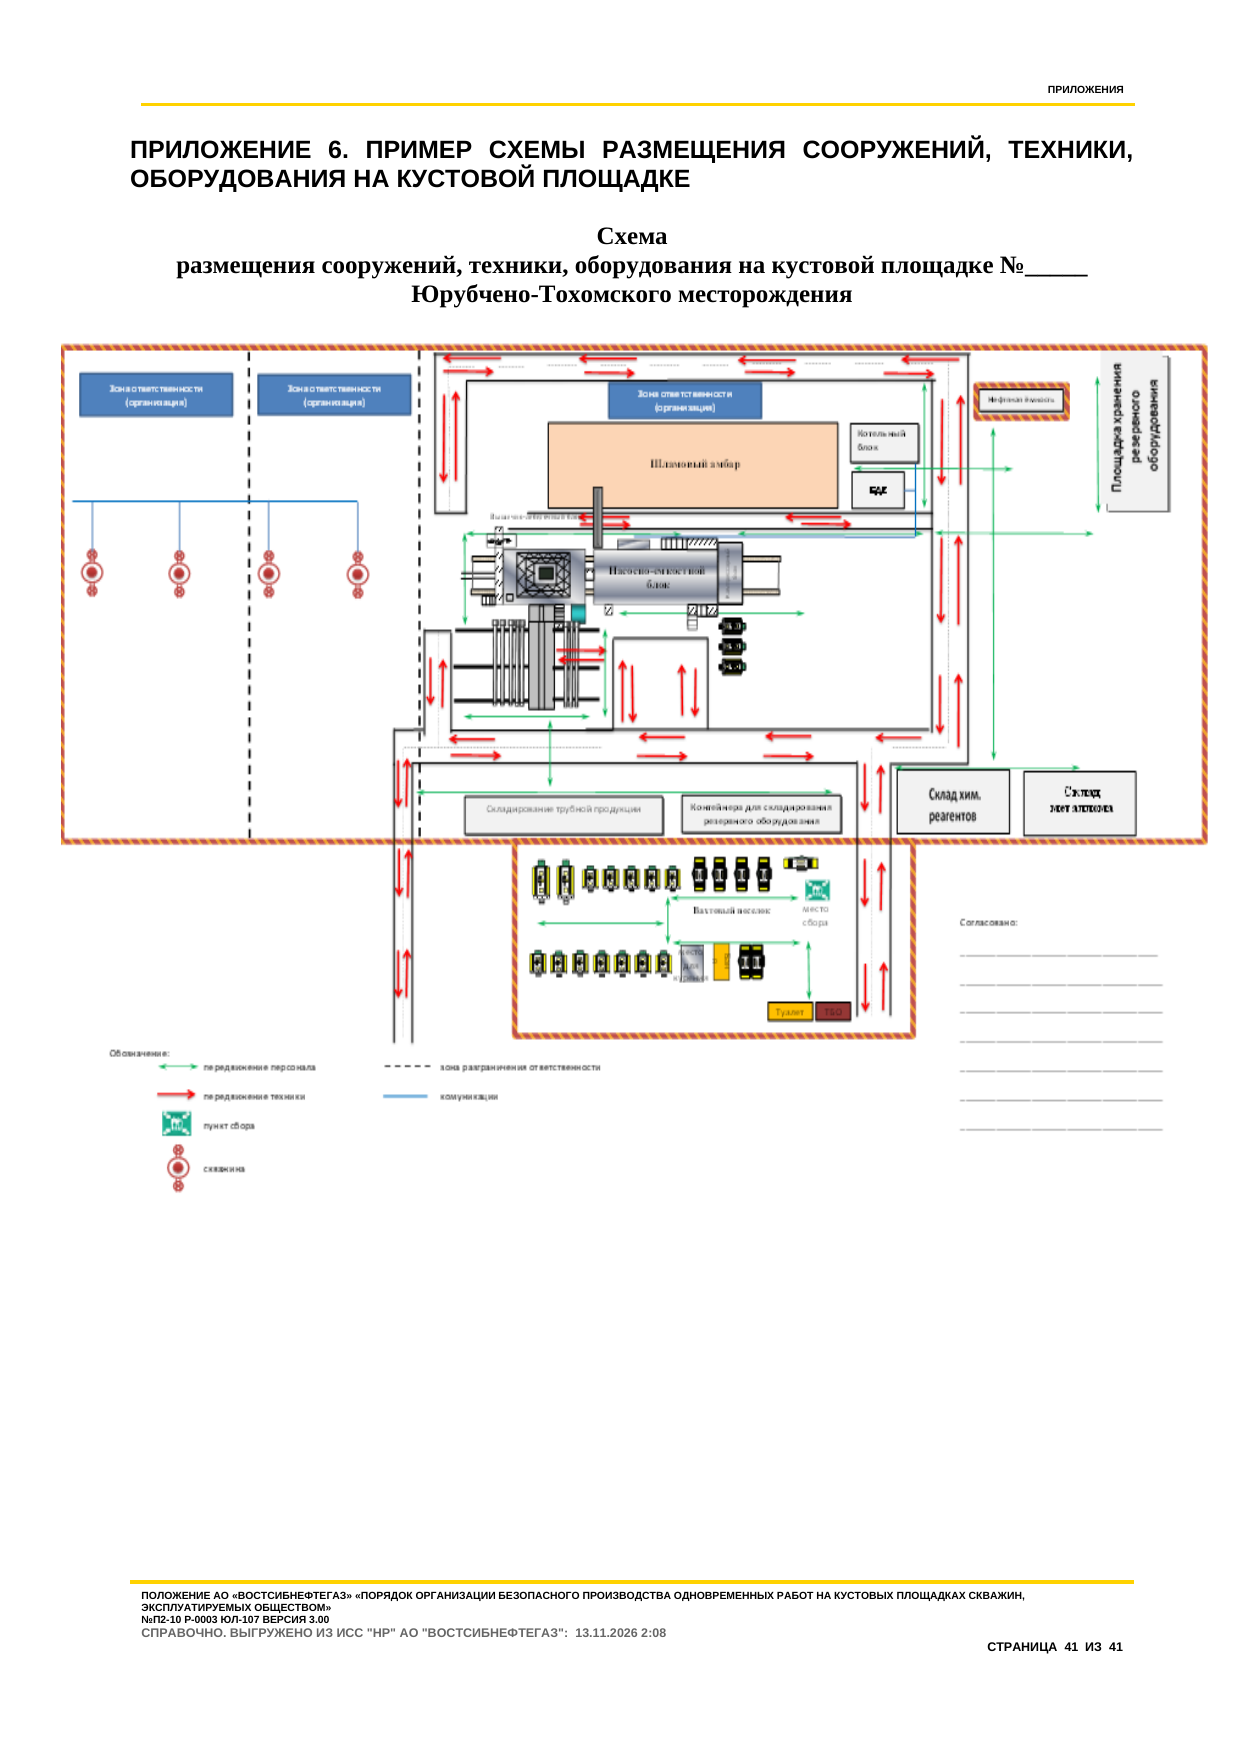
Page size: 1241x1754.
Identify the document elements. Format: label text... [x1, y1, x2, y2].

picture [61, 332, 1231, 1212]
text Схема [130, 221, 1134, 250]
text размещения сооружений, техники, оборудования на кустовой площадке №_____ [130, 250, 1134, 279]
subtitle ПРИЛОЖЕНИЕ 6. ПРИМЕР СХЕМЫ РАЗМЕЩЕНИЯ СООРУЖЕНИЙ, ТЕХНИКИ, ОБОРУДОВАНИЯ НА КУСТОВОЙ ПЛОЩАДКЕ [130, 135, 1134, 192]
text Юрубчено-Тохомского месторождения [130, 279, 1134, 307]
